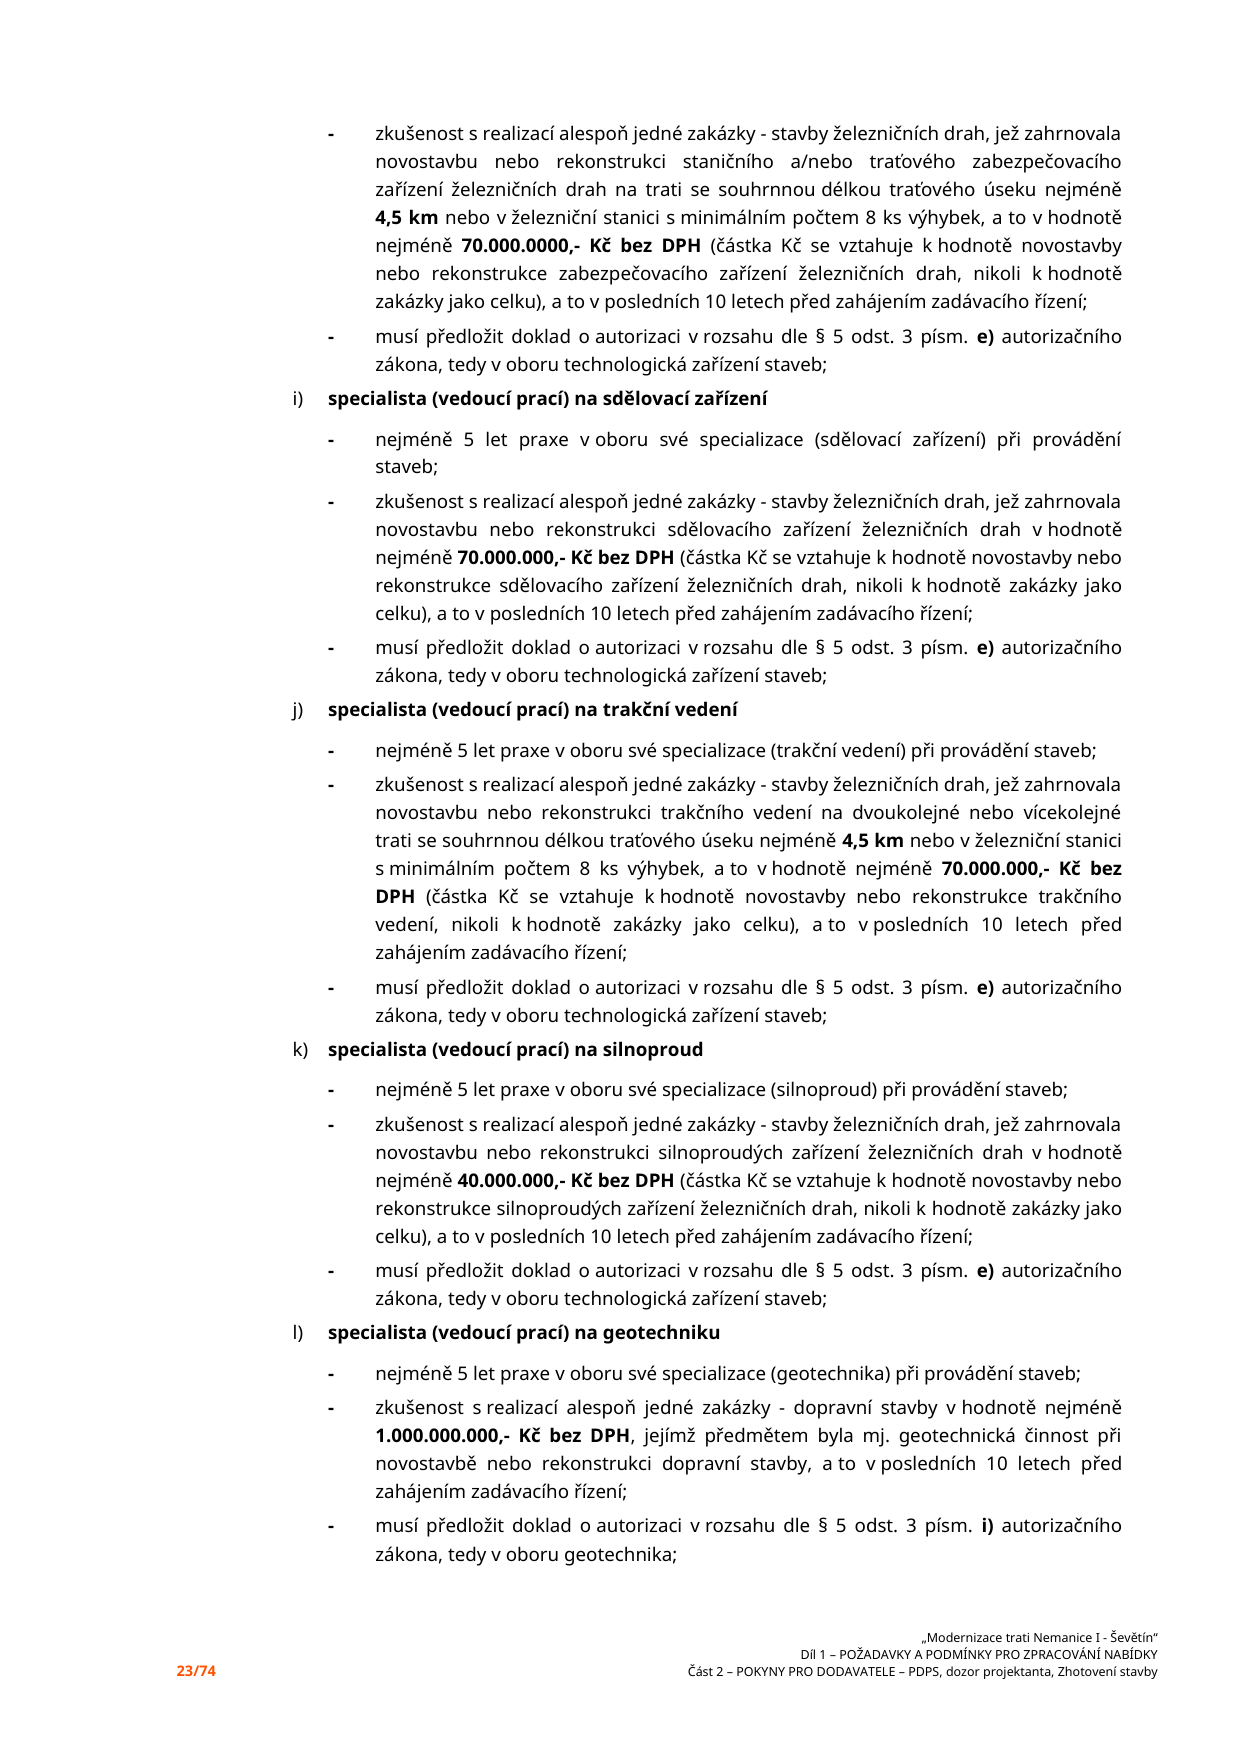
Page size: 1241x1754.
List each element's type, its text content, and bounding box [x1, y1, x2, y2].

text nejméně 5 let praxe v oboru své specializace (geotechnika) při provádění staveb; [328, 1360, 1122, 1386]
text zkušenost s realizací alespoň jedné zakázky - dopravní stavby v hodnotě nejméně 1.000.000.000,- Kč bez DPH, jejímž předmětem byla mj. geotechnická činnost při novostavbě nebo rekonstrukci dopravní stavby, a to v posledních 10 letech před zahájením zadávacího řízení; [328, 1394, 1122, 1504]
text zkušenost s realizací alespoň jedné zakázky - stavby železničních drah, jež zahrnovala novostavbu nebo rekonstrukci sdělovacího zařízení železničních drah v hodnotě nejméně 70.000.000,- Kč bez DPH (částka Kč se vztahuje k hodnotě novostavby nebo rekonstrukce sdělovacího zařízení železničních drah, nikoli k hodnotě zakázky jako celku), a to v posledních 10 letech před zahájením zadávacího řízení; [328, 488, 1122, 626]
text specialista (vedoucí prací) na silnoproud [292, 1036, 1122, 1062]
text nejméně 5 let praxe v oboru své specializace (silnoproud) při provádění staveb; [328, 1077, 1122, 1102]
text musí předložit doklad o autorizaci v rozsahu dle § 5 odst. 3 písm. i) autorizačního zákona, tedy v oboru geotechnika; [328, 1513, 1122, 1566]
text specialista (vedoucí prací) na trakční vedení [292, 697, 1122, 722]
text zkušenost s realizací alespoň jedné zakázky - stavby železničních drah, jež zahrnovala novostavbu nebo rekonstrukci staničního a/nebo traťového zabezpečovacího zařízení železničních drah na trati se souhrnnou délkou traťového úseku nejméně 4,5 km nebo v železniční stanici s minimálním počtem 8 ks výhybek, a to v hodnotě nejméně 70.000.0000,- Kč bez DPH (částka Kč se vztahuje k hodnotě novostavby nebo rekonstrukce zabezpečovacího zařízení železničních drah, nikoli k hodnotě zakázky jako celku), a to v posledních 10 letech před zahájením zadávacího řízení; [328, 121, 1122, 314]
text specialista (vedoucí prací) na geotechniku [292, 1320, 1122, 1345]
text musí předložit doklad o autorizaci v rozsahu dle § 5 odst. 3 písm. e) autorizačního zákona, tedy v oboru technologická zařízení staveb; [328, 323, 1122, 377]
text specialista (vedoucí prací) na sdělovací zařízení [292, 385, 1122, 411]
text musí předložit doklad o autorizaci v rozsahu dle § 5 odst. 3 písm. e) autorizačního zákona, tedy v oboru technologická zařízení staveb; [328, 634, 1122, 688]
text nejméně 5 let praxe v oboru své specializace (sdělovací zařízení) při provádění staveb; [328, 426, 1122, 479]
text zkušenost s realizací alespoň jedné zakázky - stavby železničních drah, jež zahrnovala novostavbu nebo rekonstrukci silnoproudých zařízení železničních drah v hodnotě nejméně 40.000.000,- Kč bez DPH (částka Kč se vztahuje k hodnotě novostavby nebo rekonstrukce silnoproudých zařízení železničních drah, nikoli k hodnotě zakázky jako celku), a to v posledních 10 letech před zahájením zadávacího řízení; [328, 1111, 1122, 1249]
text musí předložit doklad o autorizaci v rozsahu dle § 5 odst. 3 písm. e) autorizačního zákona, tedy v oboru technologická zařízení staveb; [328, 974, 1122, 1027]
text nejméně 5 let praxe v oboru své specializace (trakční vedení) při provádění staveb; [328, 737, 1122, 763]
text musí předložit doklad o autorizaci v rozsahu dle § 5 odst. 3 písm. e) autorizačního zákona, tedy v oboru technologická zařízení staveb; [328, 1257, 1122, 1311]
text zkušenost s realizací alespoň jedné zakázky - stavby železničních drah, jež zahrnovala novostavbu nebo rekonstrukci trakčního vedení na dvoukolejné nebo vícekolejné trati se souhrnnou délkou traťového úseku nejméně 4,5 km nebo v železniční stanici s minimálním počtem 8 ks výhybek, a to v hodnotě nejméně 70.000.000,- Kč bez DPH (částka Kč se vztahuje k hodnotě novostavby nebo rekonstrukce trakčního vedení, nikoli k hodnotě zakázky jako celku), a to v posledních 10 letech před zahájením zadávacího řízení; [328, 772, 1122, 965]
